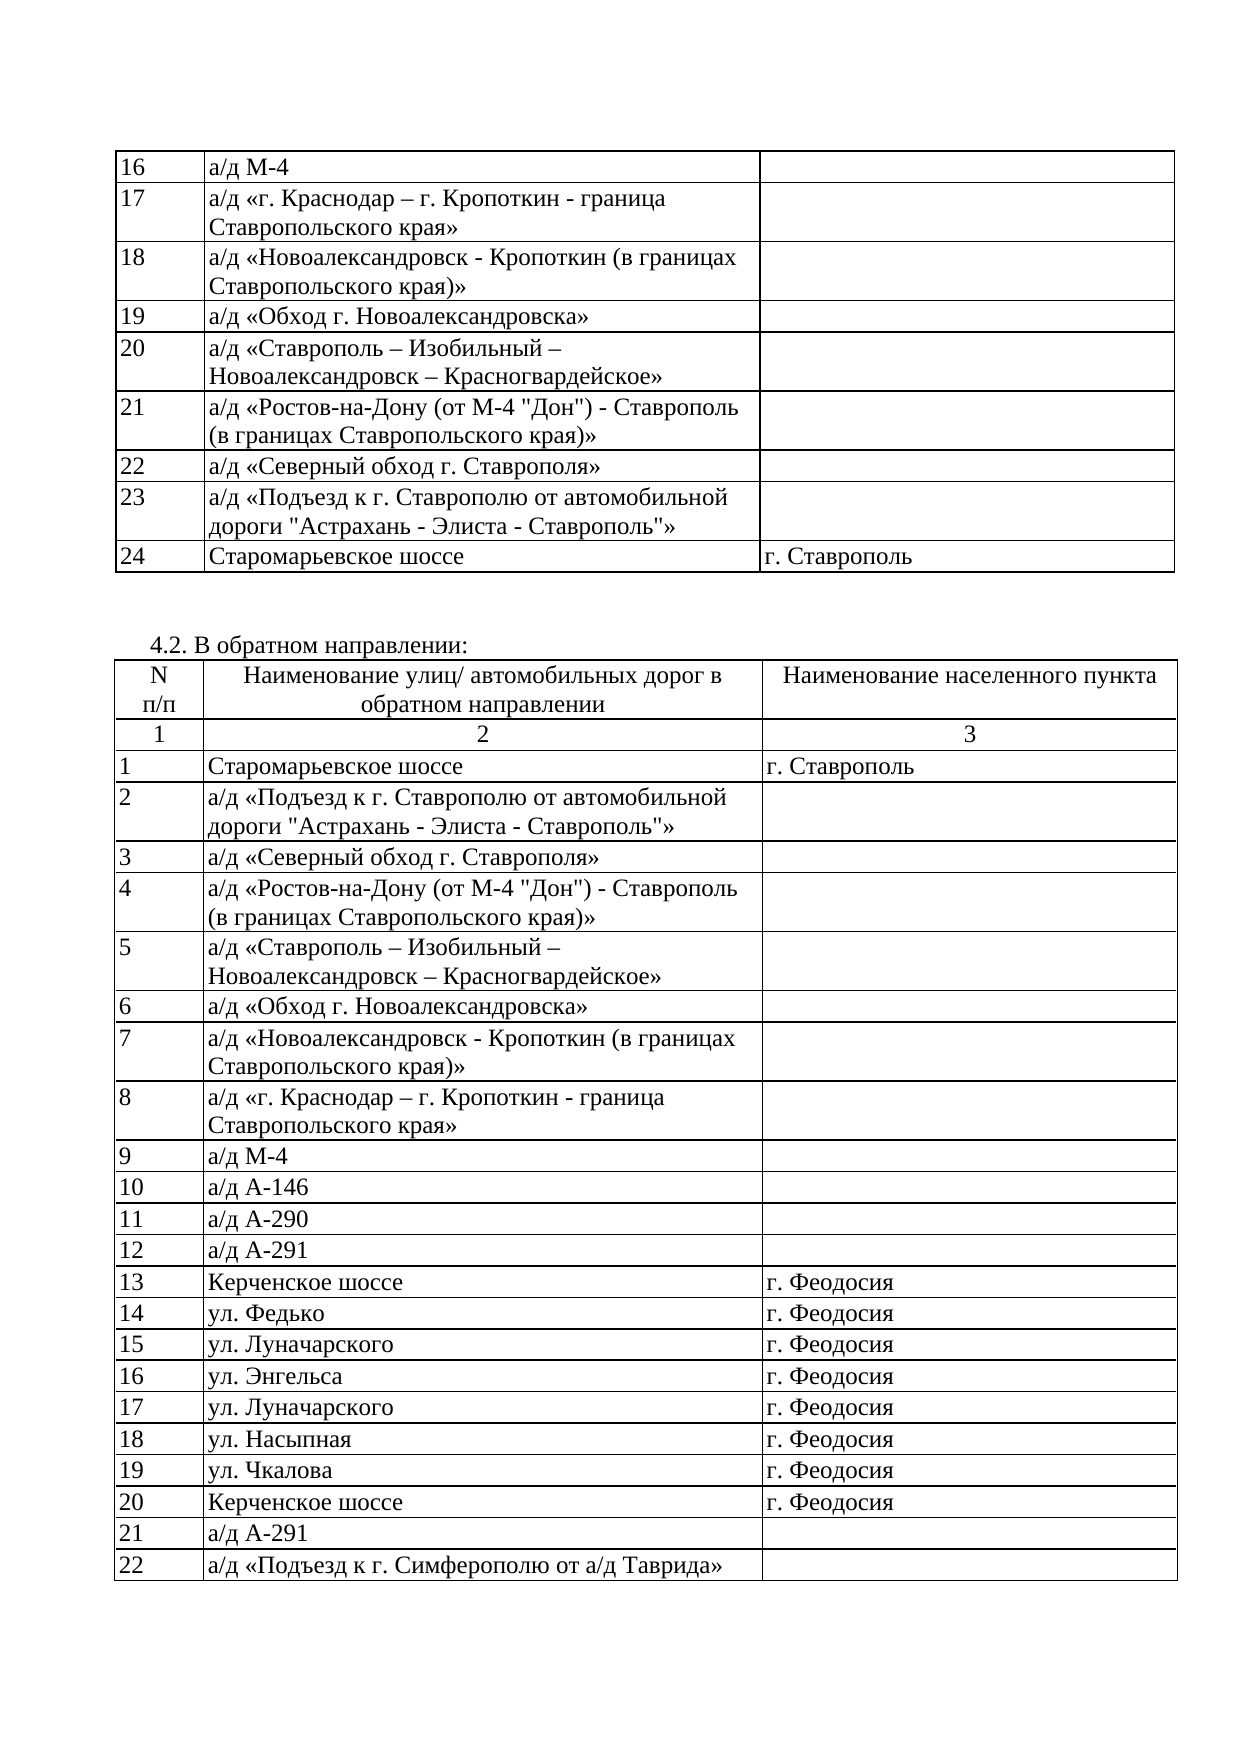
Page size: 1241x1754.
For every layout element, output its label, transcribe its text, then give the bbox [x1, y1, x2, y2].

table_cell 11 [115, 1203, 203, 1233]
table_cell а/д А-290 [204, 1204, 762, 1233]
table_cell а/д «Новоалександровск - Кропоткин (в границах Ставропольского края)» [204, 1023, 762, 1080]
table_cell 6 [115, 991, 203, 1021]
table_cell [761, 301, 1174, 331]
table_cell а/д А-291 [204, 1518, 762, 1548]
table_cell [763, 990, 1177, 1021]
table_cell 3 [763, 718, 1177, 749]
table_cell 19 [117, 301, 204, 331]
table_cell 12 [115, 1235, 203, 1265]
table_header Наименование улиц/ автомобильных дорог в обратном направлении [204, 661, 762, 718]
table_cell 8 [115, 1081, 203, 1139]
table_cell [763, 781, 1177, 840]
table_cell 7 [115, 1022, 203, 1080]
text 4.2. В обратном направлении: [150, 630, 1090, 659]
table_cell ул. Насыпная [204, 1424, 762, 1454]
table_cell 22 [115, 1549, 203, 1579]
table_cell 14 [115, 1298, 203, 1328]
table_cell ул. Чкалова [204, 1455, 762, 1485]
table_cell 17 [117, 183, 204, 241]
table_cell а/д «Подъезд к г. Ставрополю от автомобильной дороги "Астрахань - Элиста - Ставрополь"» [204, 783, 762, 840]
table_cell [761, 183, 1174, 241]
table_cell [763, 1517, 1177, 1548]
table_cell г. Феодосия [763, 1296, 1177, 1328]
table_cell ул. Луначарского [204, 1330, 762, 1359]
table_cell а/д «Северный обход г. Ставрополя» [205, 451, 759, 481]
table_cell [761, 451, 1174, 481]
table_cell г. Феодосия [763, 1265, 1177, 1296]
table_cell 20 [117, 333, 204, 390]
table_cell 15 [115, 1329, 203, 1359]
table_cell 20 [115, 1486, 203, 1517]
table_cell [761, 392, 1174, 449]
table_cell а/д «Обход г. Новоалександровска» [205, 301, 759, 331]
table_cell [763, 1234, 1177, 1265]
table_cell [763, 871, 1177, 931]
table_cell 18 [115, 1423, 203, 1454]
table_cell [761, 482, 1174, 540]
table_cell а/д «Обход г. Новоалександровска» [204, 991, 762, 1021]
table_cell 22 [117, 451, 204, 481]
table_cell ул. Энгельса [204, 1361, 762, 1391]
table_cell 2 [204, 720, 762, 749]
table_cell г. Феодосия [763, 1485, 1177, 1517]
table_cell ул. Луначарского [204, 1392, 762, 1422]
table_cell а/д М-4 [205, 152, 759, 181]
table_cell [761, 152, 1174, 181]
table_cell а/д «Ростов-на-Дону (от М-4 "Дон") - Ставрополь (в границах Ставропольского края)» [205, 392, 759, 449]
table_cell г. Феодосия [763, 1422, 1177, 1454]
table_cell [761, 333, 1174, 390]
table_cell 16 [115, 1360, 203, 1391]
table_cell 17 [115, 1392, 203, 1422]
table_cell а/д А-291 [204, 1235, 762, 1265]
table_cell а/д «Ростов-на-Дону (от М-4 "Дон") - Ставрополь (в границах Ставропольского края)» [204, 873, 762, 931]
table_cell а/д «Подъезд к г. Ставрополю от автомобильной дороги "Астрахань - Элиста - Ставрополь"» [205, 482, 759, 540]
table_cell г. Ставрополь [761, 541, 1174, 571]
table_cell 4 [115, 873, 203, 931]
table_cell [763, 1139, 1177, 1171]
table_cell а/д «Подъезд к г. Симферополю от а/д Таврида» [204, 1550, 762, 1579]
table_cell 3 [115, 841, 203, 871]
table_cell а/д «Северный обход г. Ставрополя» [204, 842, 762, 871]
table_header Наименование населенного пункта [763, 661, 1177, 718]
table_cell а/д А-146 [204, 1172, 762, 1202]
table_cell 21 [117, 392, 204, 449]
table_cell 1 [115, 719, 203, 749]
table_cell Старомарьевское шоссе [205, 541, 759, 571]
table_cell 16 [117, 152, 204, 181]
table_cell а/д «Ставрополь – Изобильный – Новоалександровск – Красногвардейское» [204, 932, 762, 989]
table_cell [763, 1021, 1177, 1080]
table_cell Керченское шоссе [204, 1267, 762, 1296]
table_cell а/д «Ставрополь – Изобильный – Новоалександровск – Красногвардейское» [205, 333, 759, 390]
table_cell г. Феодосия [763, 1359, 1177, 1391]
table_cell г. Феодосия [763, 1454, 1177, 1485]
table_cell а/д «Новоалександровск - Кропоткин (в границах Ставропольского края)» [205, 242, 759, 299]
table_cell г. Феодосия [763, 1391, 1177, 1422]
table_cell [763, 1080, 1177, 1139]
table_cell а/д «г. Краснодар – г. Кропоткин - граница Ставропольского края» [205, 183, 759, 241]
table_cell 10 [115, 1172, 203, 1202]
table_cell а/д М-4 [204, 1141, 762, 1171]
table_cell 9 [115, 1140, 203, 1171]
table_cell 19 [115, 1455, 203, 1485]
table_cell [763, 840, 1177, 871]
table_cell г. Феодосия [763, 1328, 1177, 1359]
table_cell Керченское шоссе [204, 1487, 762, 1517]
table_cell [763, 1202, 1177, 1233]
table_cell 21 [115, 1518, 203, 1548]
table_cell 24 [117, 541, 204, 571]
table_cell [761, 242, 1174, 299]
table_cell 5 [115, 932, 203, 989]
table_cell Старомарьевское шоссе [204, 751, 762, 781]
table_cell г. Ставрополь [763, 750, 1177, 781]
table_cell 18 [117, 242, 204, 299]
table_cell 1 [115, 751, 203, 781]
table_cell [763, 1548, 1177, 1579]
table_cell 13 [115, 1266, 203, 1296]
table_cell [763, 931, 1177, 989]
table_cell 23 [117, 482, 204, 540]
table_header N п/п [115, 661, 203, 718]
table_cell ул. Федько [204, 1298, 762, 1328]
table_cell 2 [115, 782, 203, 840]
table_cell [763, 1171, 1177, 1202]
table_cell а/д «г. Краснодар – г. Кропоткин - граница Ставропольского края» [204, 1082, 762, 1139]
